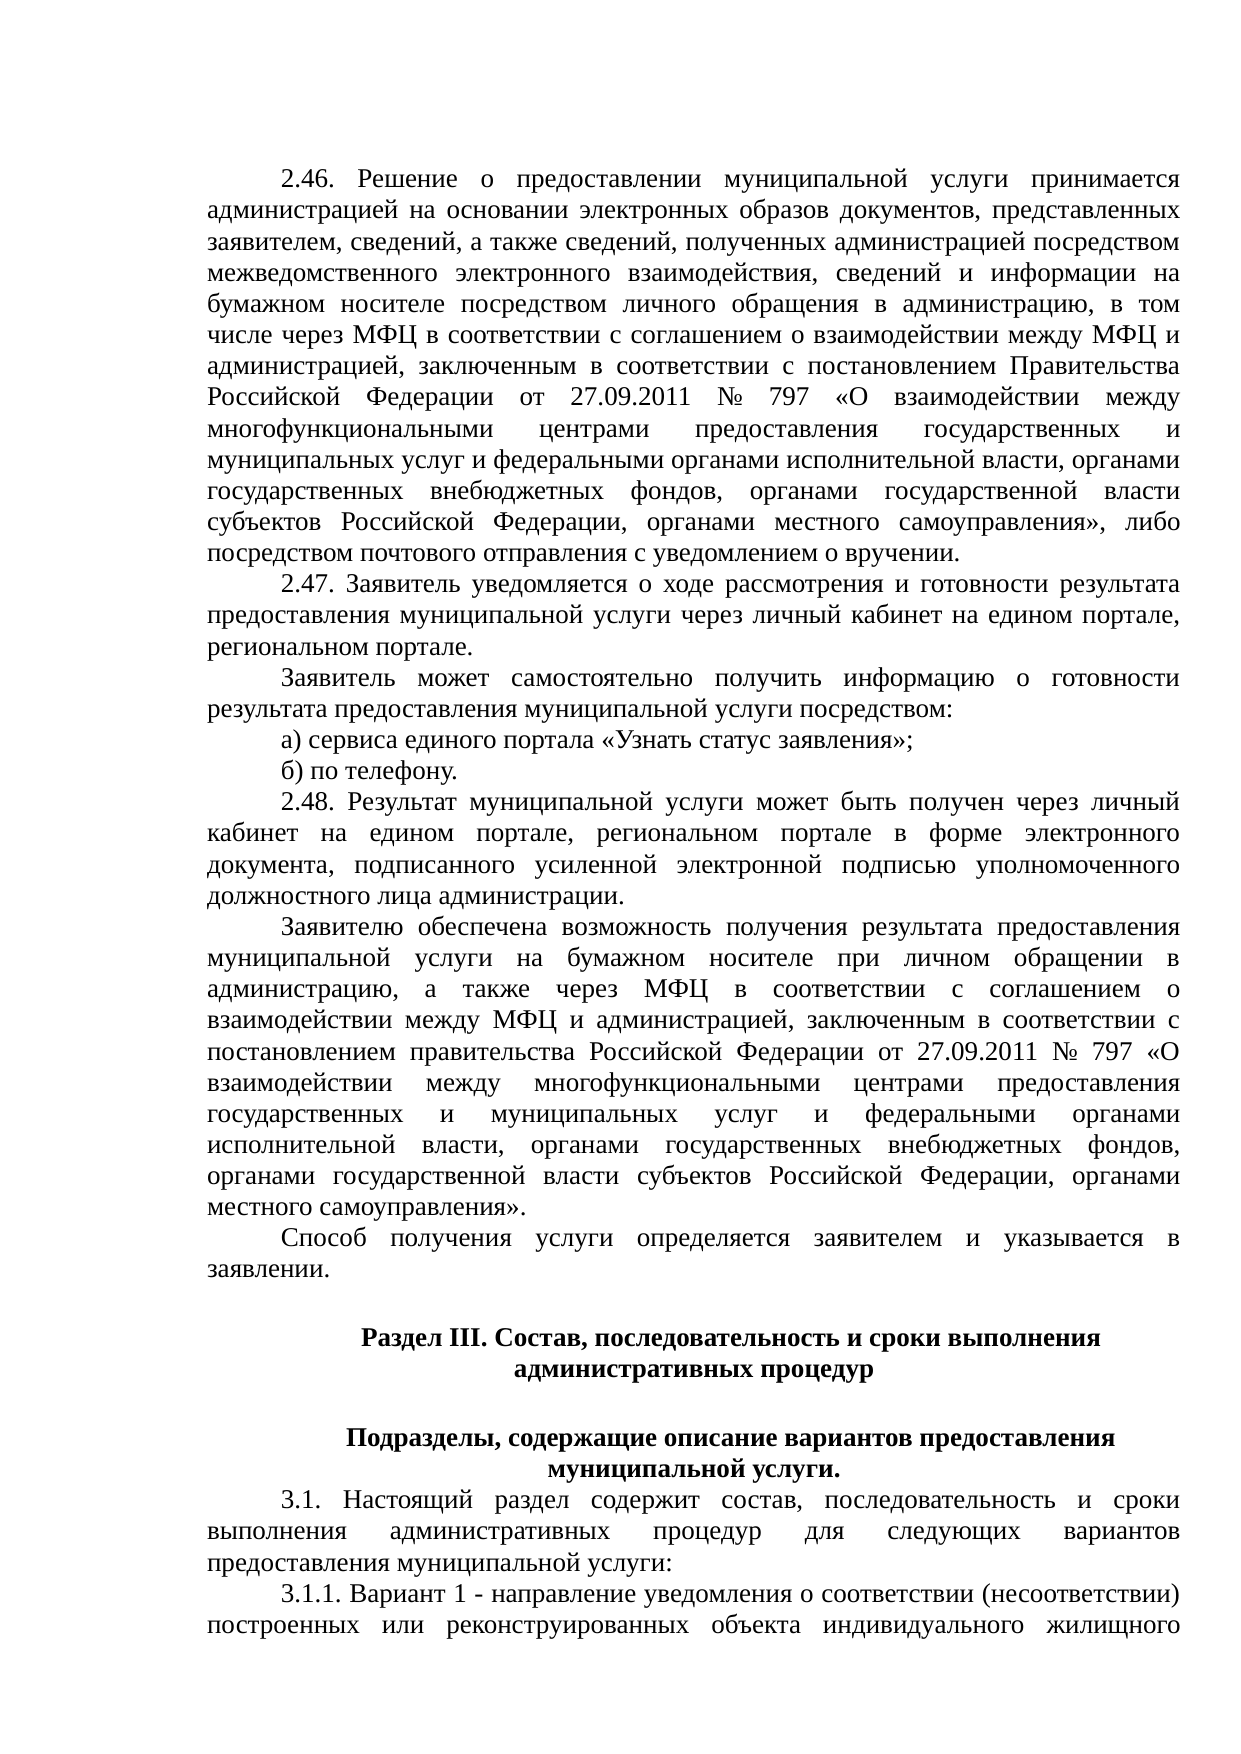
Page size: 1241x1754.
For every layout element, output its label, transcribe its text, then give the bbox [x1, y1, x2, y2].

text а) сервиса единого портала «Узнать статус заявления»; [281, 723, 1181, 754]
text Заявителю обеспечена возможность получения результата предоставления муниципальной услуги на бумажном носителе при личном обращении в администрацию, а также через МФЦ в соответствии с соглашением о взаимодействии между МФЦ и администрацией, заключенным в соответствии с постановлением правительства Российской Федерации от 27.09.2011 № 797 «О взаимодействии между многофункциональными центрами предоставления государственных и муниципальных услуг и федеральными органами исполнительной власти, органами государственных внебюджетных фондов, органами государственной власти субъектов Российской Федерации, органами местного самоуправления». [207, 910, 1181, 1221]
text б) по телефону. [281, 754, 1181, 785]
subtitle Раздел III. Состав, последовательность и сроки выполнения административных процедур [207, 1321, 1181, 1383]
subtitle Подразделы, содержащие описание вариантов предоставления муниципальной услуги. [207, 1421, 1181, 1483]
text 2.47. Заявитель уведомляется о ходе рассмотрения и готовности результата предоставления муниципальной услуги через личный кабинет на едином портале, региональном портале. [207, 567, 1181, 661]
text Способ получения услуги определяется заявителем и указывается в заявлении. [207, 1221, 1181, 1284]
text 3.1. Настоящий раздел содержит состав, последовательность и сроки выполнения административных процедур для следующих вариантов предоставления муниципальной услуги: [207, 1483, 1181, 1577]
text 2.48. Результат муниципальной услуги может быть получен через личный кабинет на едином портале, региональном портале в форме электронного документа, подписанного усиленной электронной подписью уполномоченного должностного лица администрации. [207, 785, 1181, 910]
text Заявитель может самостоятельно получить информацию о готовности результата предоставления муниципальной услуги посредством: [207, 661, 1181, 723]
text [207, 1577, 1181, 1639]
text 2.46. Решение о предоставлении муниципальной услуги принимается администрацией на основании электронных образов документов, представленных заявителем, сведений, а также сведений, полученных администрацией посредством межведомственного электронного взаимодействия, сведений и информации на бумажном носителе посредством личного обращения в администрацию, в том числе через МФЦ в соответствии с соглашением о взаимодействии между МФЦ и администрацией, заключенным в соответствии с постановлением Правительства Российской Федерации от 27.09.2011 № 797 «О взаимодействии между многофункциональными центрами предоставления государственных и муниципальных услуг и федеральными органами исполнительной власти, органами государственных внебюджетных фондов, органами государственной власти субъектов Российской Федерации, органами местного самоуправления», либо посредством почтового отправления с уведомлением о вручении. [207, 162, 1181, 567]
